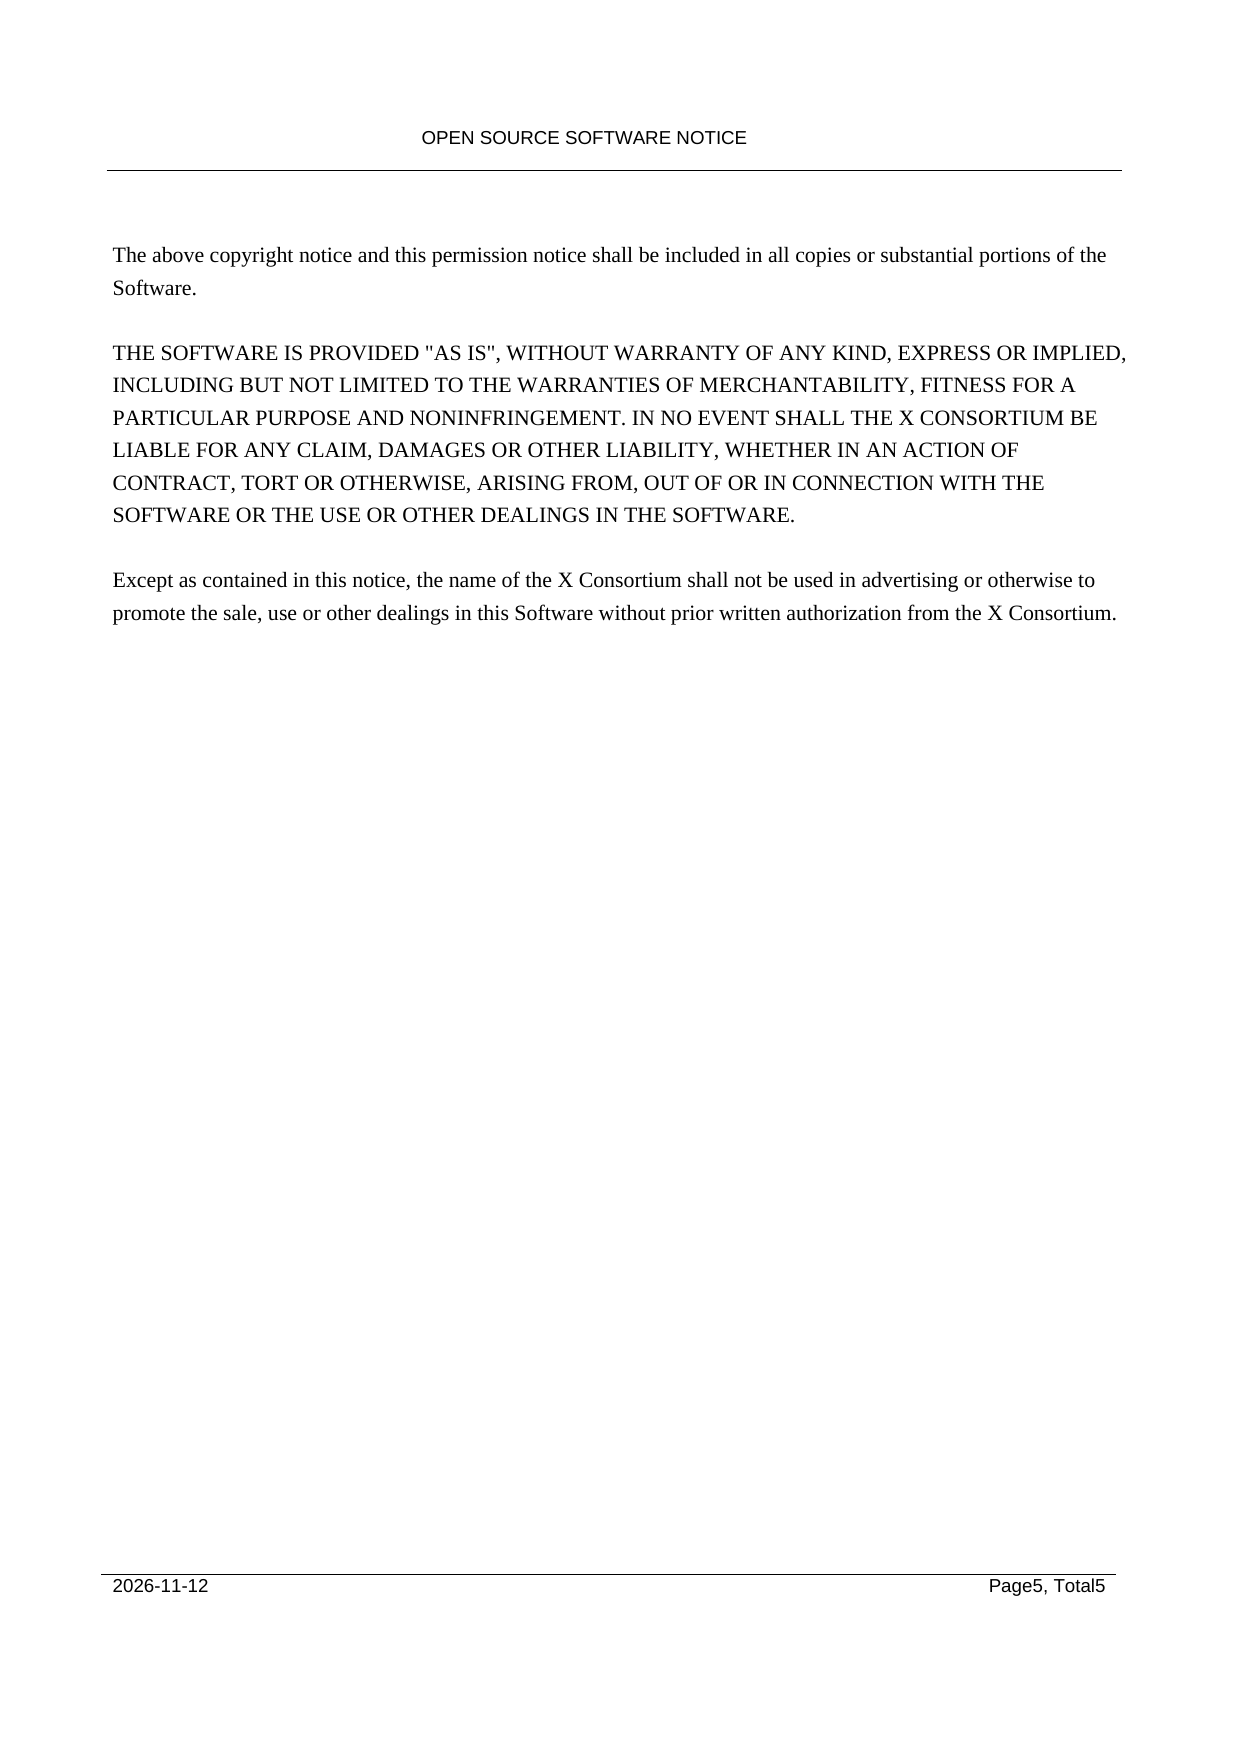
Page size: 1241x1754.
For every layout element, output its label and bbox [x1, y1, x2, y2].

text [112, 206, 1128, 661]
